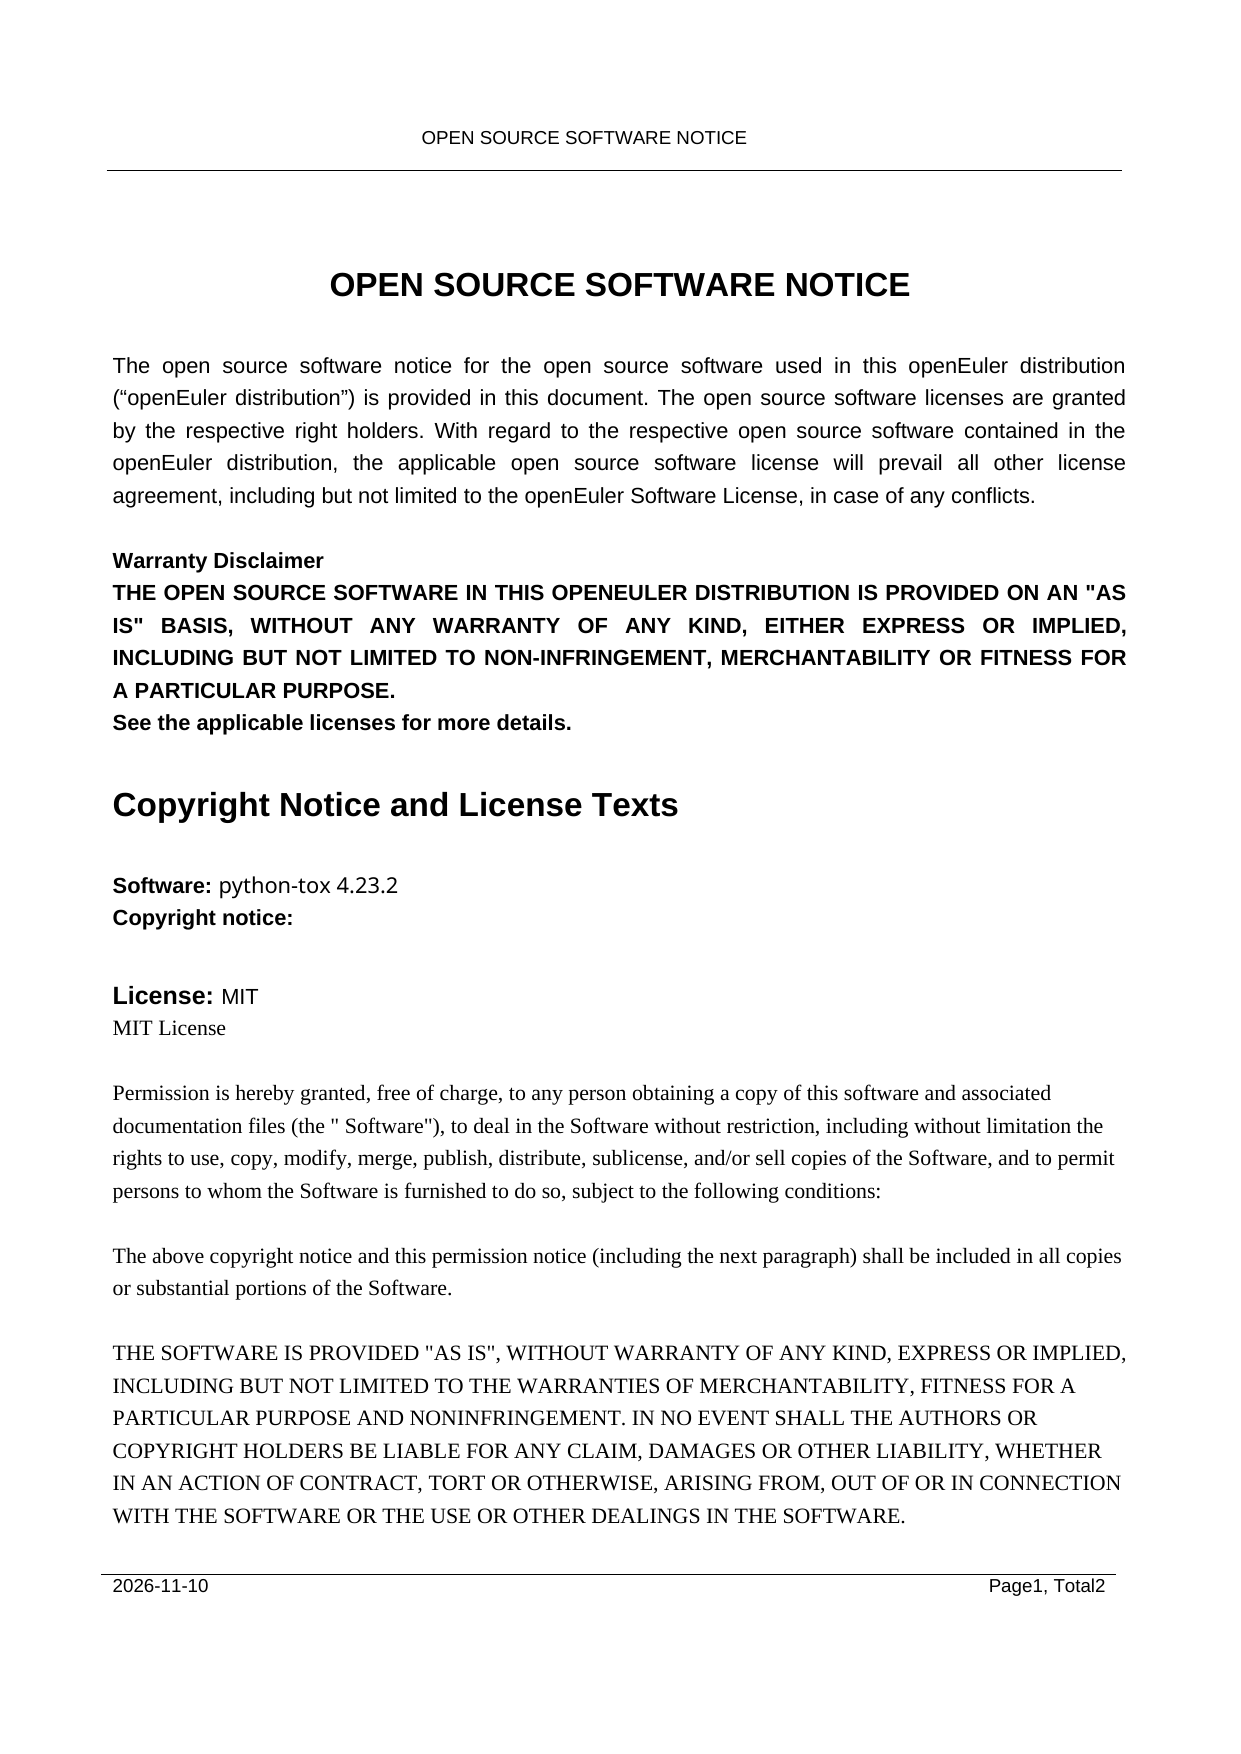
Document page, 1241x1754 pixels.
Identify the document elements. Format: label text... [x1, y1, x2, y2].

text MIT License Permission is hereby granted, free of charge, to any person obtaining a copy of this software and associated documentation files (the " Software"), to deal in the Software without restriction, including without limitation the rights to use, copy, modify, merge, publish, distribute, sublicense, and/or sell copies of the Software, and to permit persons to whom the Software is furnished to do so, subject to the following conditions: The above copyright notice and this permission notice (including the next paragraph) shall be included in all copies or substantial portions of the Software. THE SOFTWARE IS PROVIDED "AS IS", WITHOUT WARRANTY OF ANY KIND, EXPRESS OR IMPLIED, INCLUDING BUT NOT LIMITED TO THE WARRANTIES OF MERCHANTABILITY, FITNESS FOR A PARTICULAR PURPOSE AND NONINFRINGEMENT. IN NO EVENT SHALL THE AUTHORS OR COPYRIGHT HOLDERS BE LIABLE FOR ANY CLAIM, DAMAGES OR OTHER LIABILITY, WHETHER IN AN ACTION OF CONTRACT, TORT OR OTHERWISE, ARISING FROM, OUT OF OR IN CONNECTION WITH THE SOFTWARE OR THE USE OR OTHER DEALINGS IN THE SOFTWARE. [112, 1012, 1128, 1564]
text OPEN SOURCE SOFTWARE NOTICE [112, 251, 1128, 316]
text Copyright notice: [112, 901, 1128, 934]
text Warranty Disclaimer [112, 544, 1128, 576]
text License: MIT [112, 979, 1128, 1012]
text THE OPEN SOURCE SOFTWARE IN THIS OPENEULER DISTRIBUTION IS PROVIDED ON AN "AS IS" BASIS, WITHOUT ANY WARRANTY OF ANY KIND, EITHER EXPRESS OR IMPLIED, INCLUDING BUT NOT LIMITED TO NON-INFRINGEMENT, MERCHANTABILITY OR FITNESS FOR A PARTICULAR PURPOSE. See the applicable licenses for more details. [112, 576, 1128, 739]
text The open source software notice for the open source software used in this openEuler distribution (“openEuler distribution”) is provided in this document. The open source software licenses are granted by the respective right holders. With regard to the respective open source software contained in the openEuler distribution, the applicable open source software license will prevail all other license agreement, including but not limited to the openEuler Software License, in case of any conflicts. [112, 349, 1128, 511]
title Software: python-tox 4.23.2 [112, 869, 1128, 901]
text Copyright Notice and License Texts [112, 771, 1128, 836]
